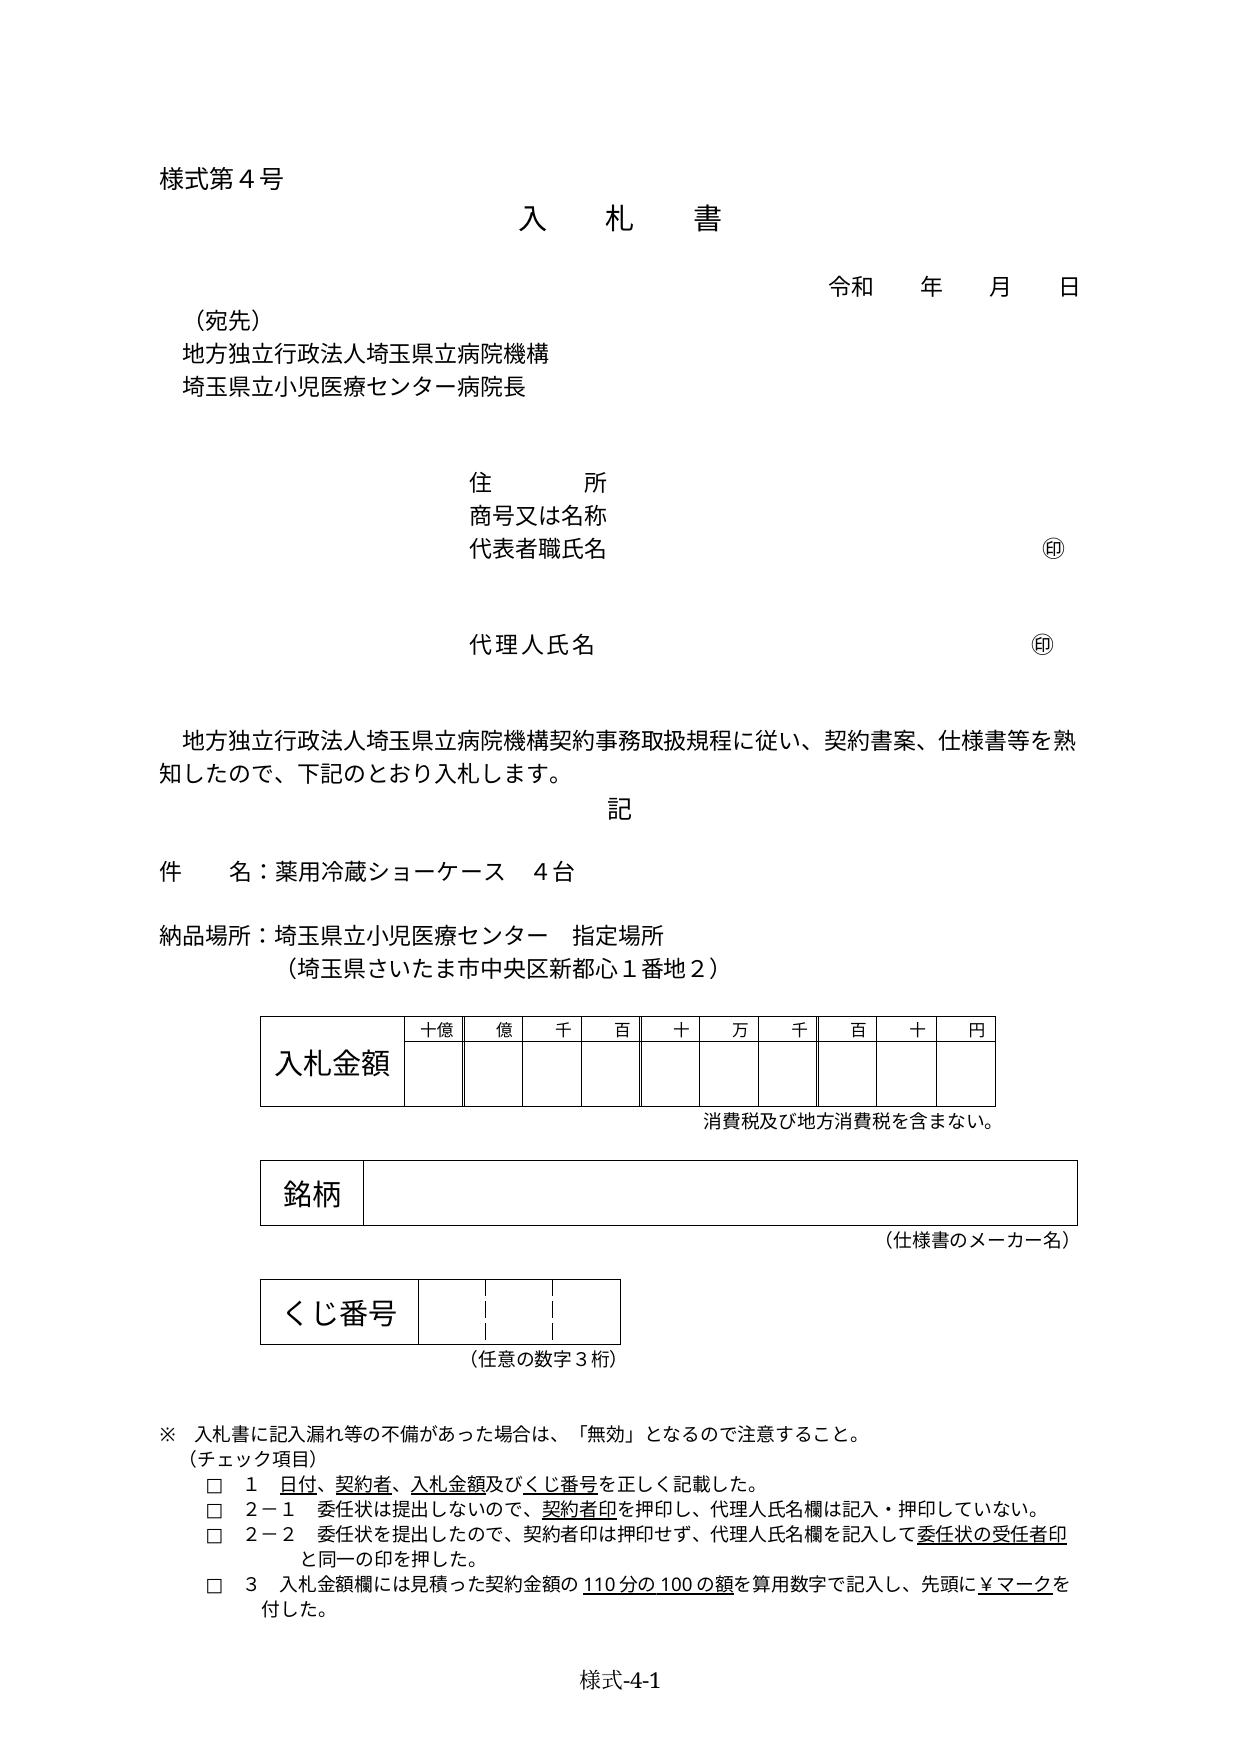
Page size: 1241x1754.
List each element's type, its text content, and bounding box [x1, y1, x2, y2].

table_header [553, 1280, 620, 1343]
table_header 千 [759, 1017, 816, 1041]
text 納品場所：埼玉県立小児医療センター 指定場所 [159, 918, 1081, 951]
table_header 億 [465, 1017, 522, 1041]
text 住 所 [469, 465, 1081, 498]
text （埼玉県さいたま市中央区新都心１番地２） [159, 951, 1081, 984]
table_cell [642, 1042, 699, 1106]
text 埼玉県立小児医療センター病院長 [159, 369, 1081, 402]
text □ ３ 入札金額欄には見積った契約金額の110分の100の額を算用数字で記入し、先頭に￥マークを付した。 [205, 1572, 1081, 1622]
table_header [364, 1161, 1077, 1225]
table_cell [937, 1042, 995, 1106]
text 地方独立行政法人埼玉県立病院機構契約事務取扱規程に従い、契約書案、仕様書等を熟知したので、下記のとおり入札します。 [159, 723, 1081, 789]
text □ ２－２ 委任状を提出したので、契約者印は押印せず、代理人氏名欄を記入して委任状の受任者印と同一の印を押した。 [205, 1522, 1081, 1572]
table_header くじ番号 [261, 1280, 418, 1343]
table_cell [700, 1042, 758, 1106]
text （仕様書のメーカー名） [159, 1226, 1081, 1253]
table_header 百 [582, 1017, 639, 1041]
text （宛先） [159, 302, 1081, 336]
text 地方独立行政法人埼玉県立病院機構 [159, 336, 1081, 369]
text 商号又は名称 [469, 498, 1081, 531]
table_cell [405, 1042, 462, 1106]
text 代理人氏名 ㊞ [469, 627, 1081, 660]
text ※ 入札書に記入漏れ等の不備があった場合は、「無効」となるので注意すること。 [159, 1422, 1081, 1447]
table_header [486, 1280, 553, 1343]
table_cell [582, 1042, 639, 1106]
text 代表者職氏名 ㊞ [469, 531, 1081, 564]
table_header 万 [700, 1017, 758, 1041]
table_header 銘柄 [261, 1161, 363, 1225]
table_header 百 [819, 1017, 876, 1041]
table_header 十 [642, 1017, 699, 1041]
table_cell [759, 1042, 816, 1106]
table_header [419, 1280, 486, 1343]
table_header 十億 [405, 1017, 462, 1041]
text （任意の数字３桁） [159, 1344, 1081, 1372]
table_cell [465, 1042, 522, 1106]
text □ ２－１ 委任状は提出しないので、契約者印を押印し、代理人氏名欄は記入・押印していない。 [205, 1497, 1081, 1522]
text □ １ 日付、契約者、入札金額及びくじ番号を正しく記載した。 [205, 1472, 1081, 1497]
text 入 札 書 [159, 196, 1081, 238]
text 件 名：薬用冷蔵ショーケース ４台 [159, 857, 1081, 887]
text 消費税及び地方消費税を含まない。 [159, 1107, 1081, 1134]
text 様式第４号 [159, 159, 1081, 196]
table_header 円 [937, 1017, 995, 1041]
table_header 千 [523, 1017, 581, 1041]
table_cell [877, 1042, 936, 1106]
text 令和 年 月 日 [159, 269, 1081, 302]
table_header 入札金額 [261, 1017, 404, 1106]
table_cell [523, 1042, 581, 1106]
text 記 [159, 789, 1081, 825]
text （チェック項目） [159, 1447, 1081, 1472]
table_header 十 [877, 1017, 936, 1041]
table_cell [819, 1042, 876, 1106]
